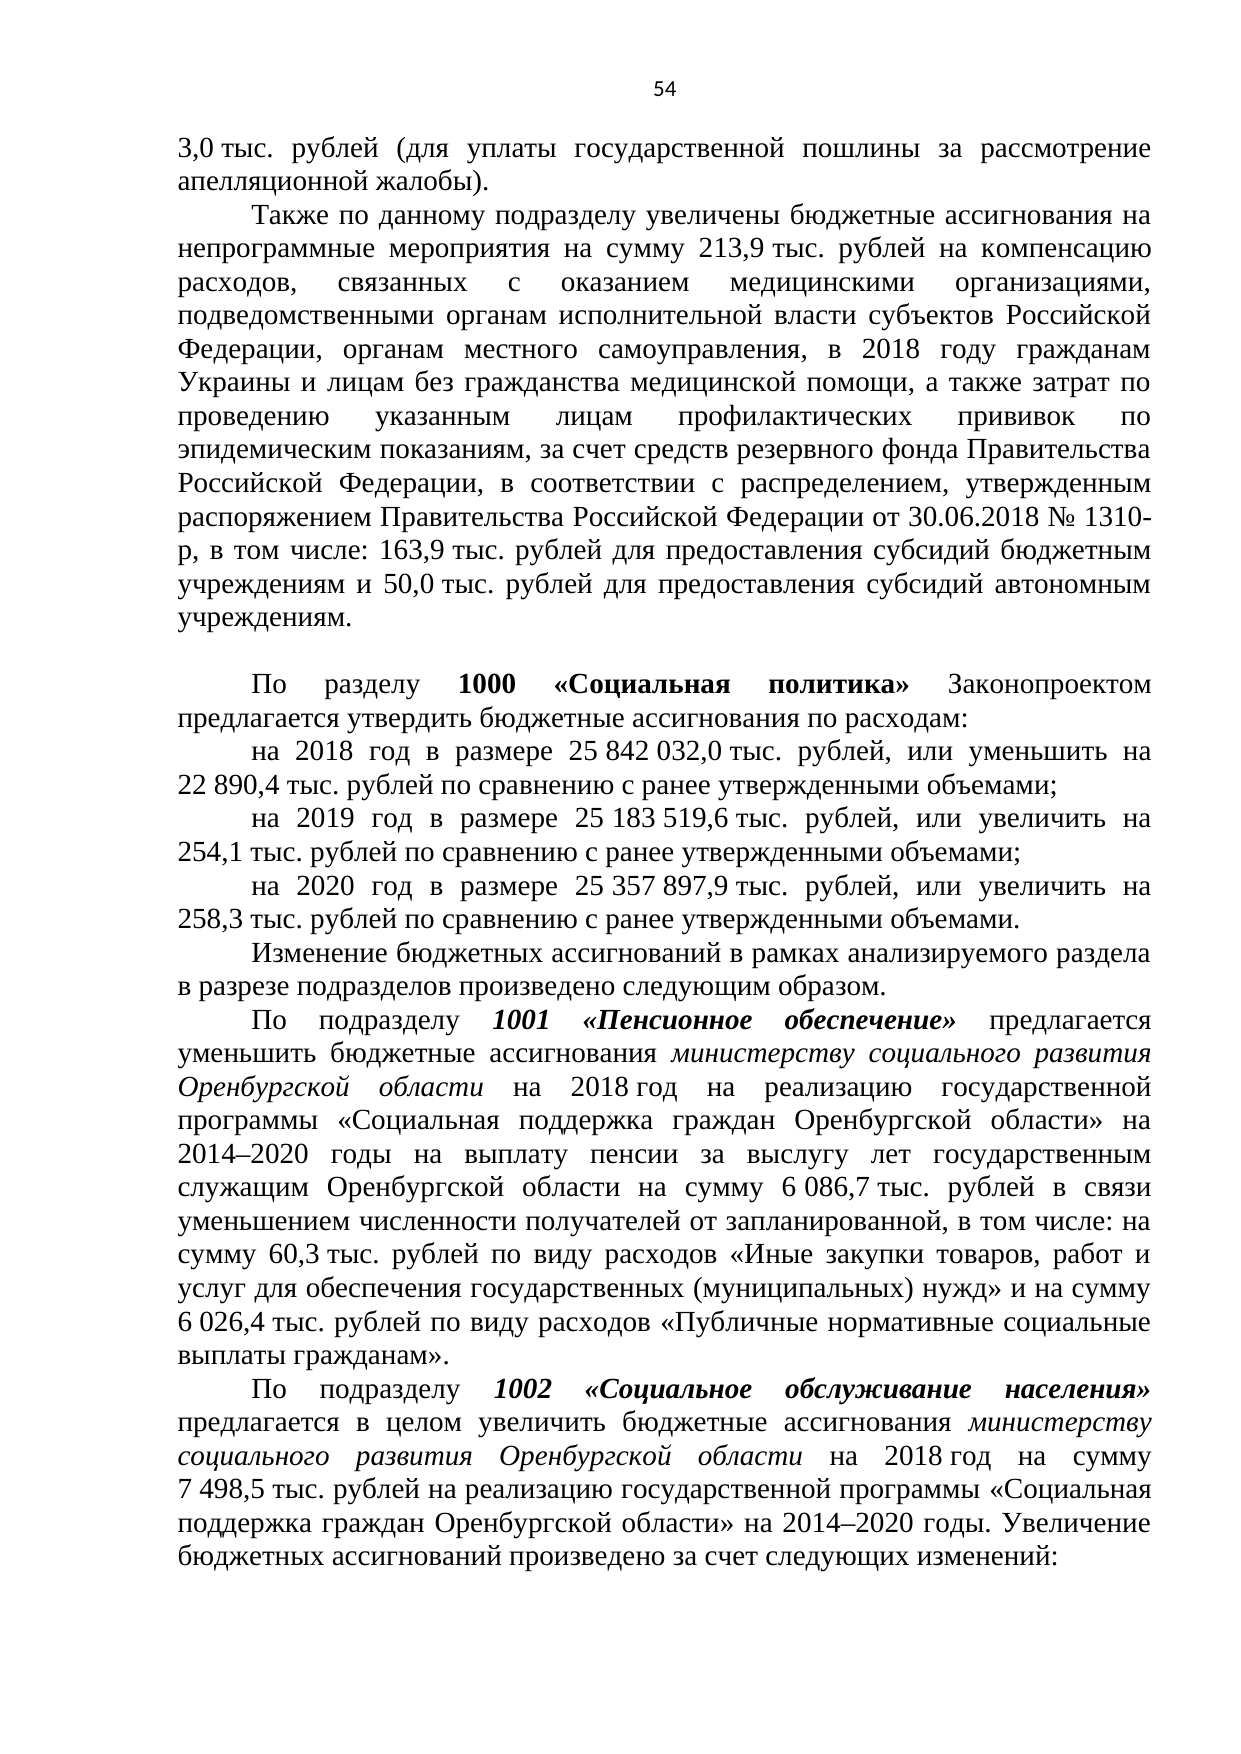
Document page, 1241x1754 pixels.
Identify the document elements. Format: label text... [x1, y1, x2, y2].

text на 2018 год в размере 25 842 032,0 тыс. рублей, или уменьшить на 22 890,4 тыс. рублей по сравнению с ранее утвержденными объемами; [177, 733, 1152, 801]
text Также по данному подразделу увеличены бюджетные ассигнования на непрограммные мероприятия на сумму 213,9 тыс. рублей на компенсацию расходов, связанных с оказанием медицинскими организациями, подведомственными органам исполнительной власти субъектов Российской Федерации, органам местного самоуправления, в 2018 году гражданам Украины и лицам без гражданства медицинской помощи, а также затрат по проведению указанным лицам профилактических прививок по эпидемическим показаниям, за счет средств резервного фонда Правительства Российской Федерации, в соответствии с распределением, утвержденным распоряжением Правительства Российской Федерации от 30.06.2018 № 1310-р, в том числе: 163,9 тыс. рублей для предоставления субсидий бюджетным учреждениям и 50,0 тыс. рублей для предоставления субсидий автономным учреждениям. [177, 197, 1152, 633]
text По подразделу 1001 «Пенсионное обеспечение» предлагается уменьшить бюджетные ассигнования министерству социального развития Оренбургской области на 2018 год на реализацию государственной программы «Социальная поддержка граждан Оренбургской области» на 2014–2020 годы на выплату пенсии за выслугу лет государственным служащим Оренбургской области на сумму 6 086,7 тыс. рублей в связи уменьшением численности получателей от запланированной, в том числе: на сумму 60,3 тыс. рублей по виду расходов «Иные закупки товаров, работ и услуг для обеспечения государственных (муниципальных) нужд» и на сумму 6 026,4 тыс. рублей по виду расходов «Публичные нормативные социальные выплаты гражданам». [177, 1002, 1152, 1371]
text Изменение бюджетных ассигнований в рамках анализируемого раздела в разрезе подразделов произведено следующим образом. [177, 935, 1152, 1002]
text на 2020 год в размере 25 357 897,9 тыс. рублей, или увеличить на 258,3 тыс. рублей по сравнению с ранее утвержденными объемами. [177, 868, 1152, 935]
text на 2019 год в размере 25 183 519,6 тыс. рублей, или увеличить на 254,1 тыс. рублей по сравнению с ранее утвержденными объемами; [177, 801, 1152, 868]
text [177, 130, 1152, 197]
text По подразделу 1002 «Социальное обслуживание населения» предлагается в целом увеличить бюджетные ассигнования министерству социального развития Оренбургской области на 2018 год на сумму 7 498,5 тыс. рублей на реализацию государственной программы «Социальная поддержка граждан Оренбургской области» на 2014–2020 годы. Увеличение бюджетных ассигнований произведено за счет следующих изменений: [177, 1371, 1152, 1572]
text По разделу 1000 «Социальная политика» Законопроектом предлагается утвердить бюджетные ассигнования по расходам: [177, 666, 1152, 733]
